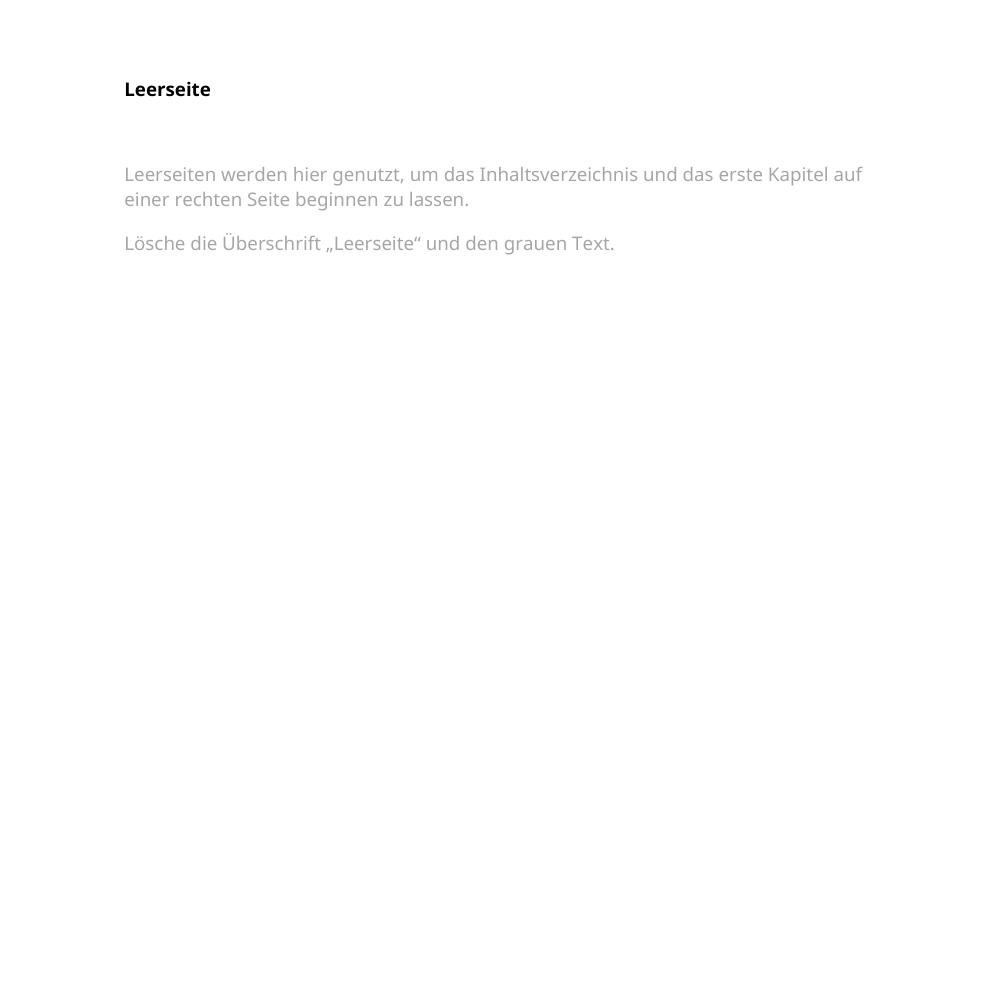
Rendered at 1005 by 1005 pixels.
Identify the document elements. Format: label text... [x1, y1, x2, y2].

text Leerseiten werden hier genutzt, um das Inhaltsverzeichnis und das erste Kapitel auf einer rechten Seite beginnen zu lassen. [124, 161, 909, 212]
text Leerseite [124, 77, 909, 102]
text Lösche die Überschrift „Leerseite“ und den grauen Text. [124, 229, 909, 256]
